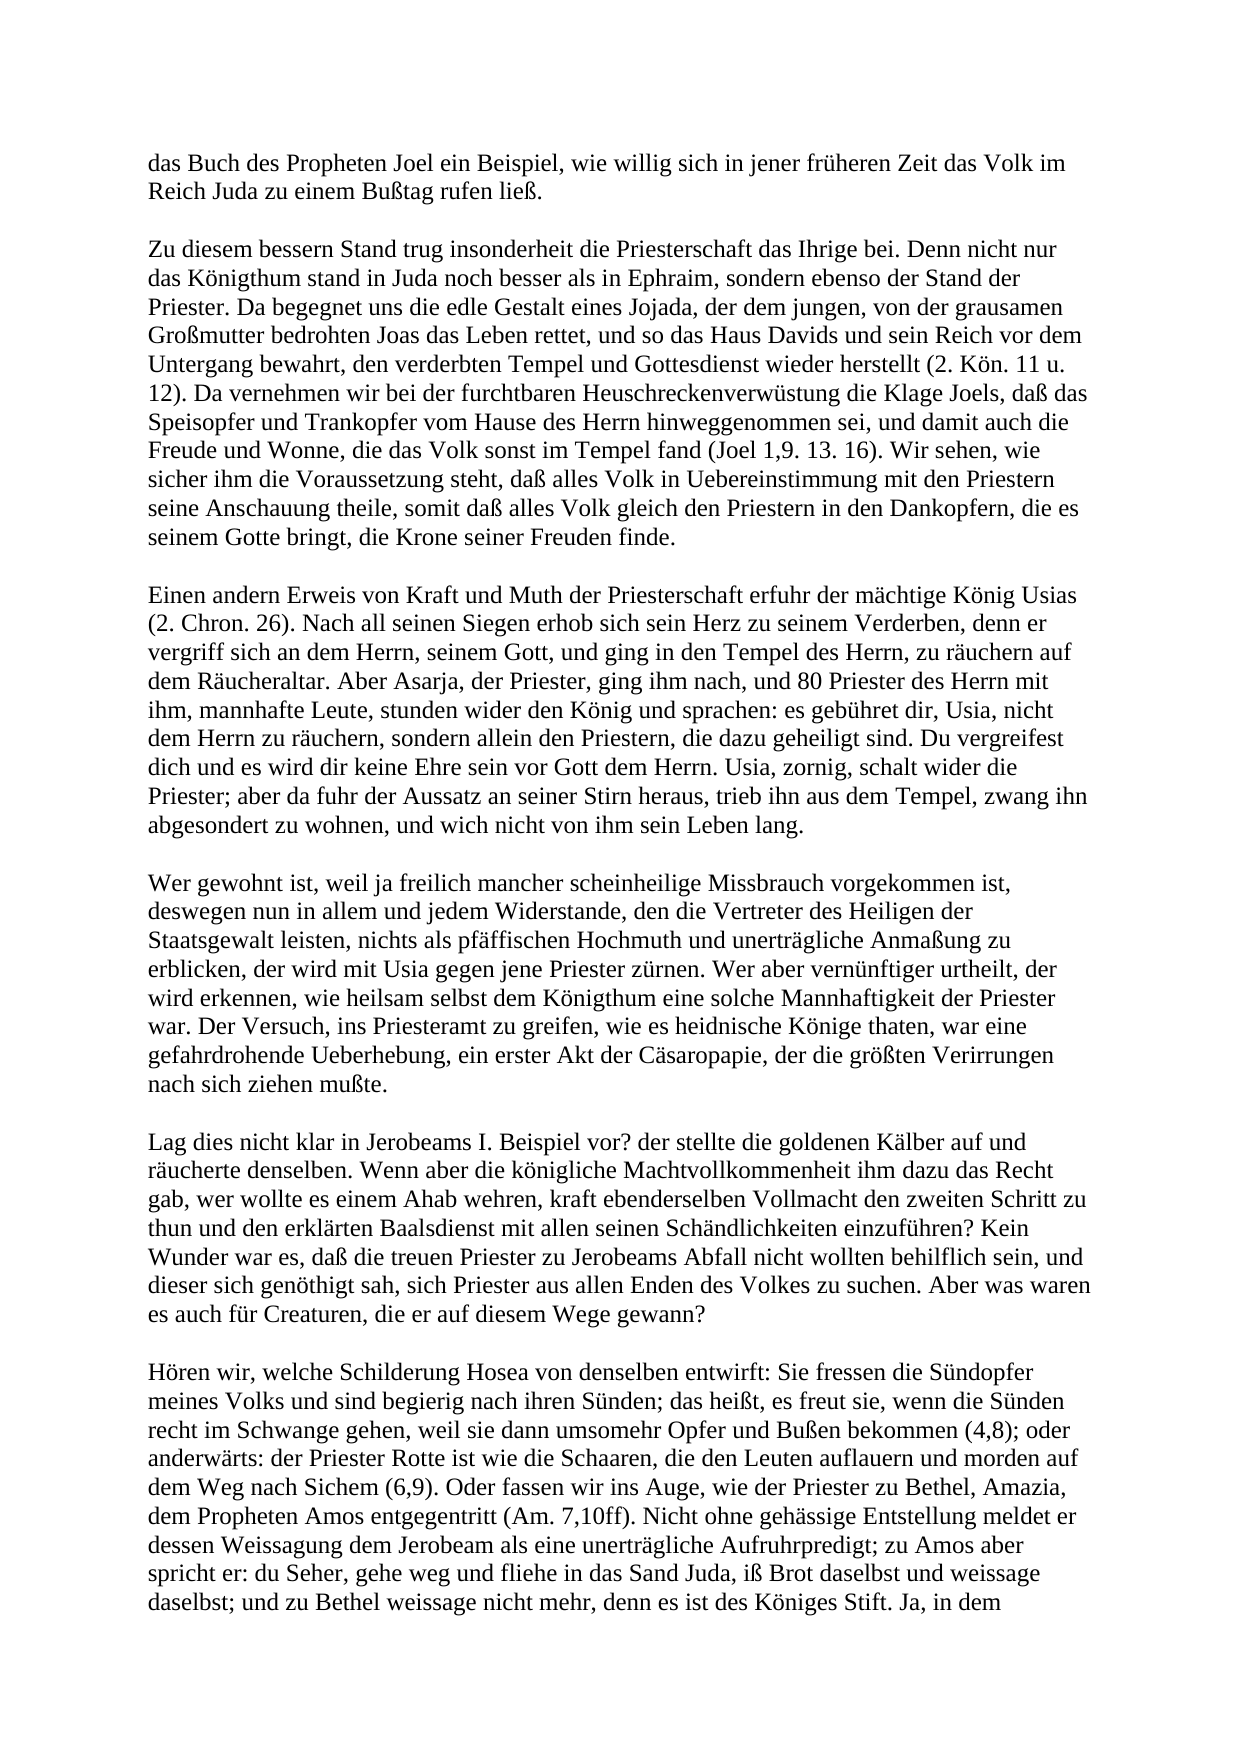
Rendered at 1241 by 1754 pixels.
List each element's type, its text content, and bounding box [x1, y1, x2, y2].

text Zu diesem bessern Stand trug insonderheit die Priesterschaft das Ihrige bei. Denn nicht nur das Königthum stand in Juda noch besser als in Ephraim, sondern ebenso der Stand der Priester. Da begegnet uns die edle Gestalt eines Jojada, der dem jungen, von der grausamen Großmutter bedrohten Joas das Leben rettet, und so das Haus Davids und sein Reich vor dem Untergang bewahrt, den verderbten Tempel und Gottesdienst wieder herstellt (2. Kön. 11 u. 12). Da vernehmen wir bei der furchtbaren Heuschreckenverwüstung die Klage Joels, daß das Speisopfer und Trankopfer vom Hause des Herrn hinweggenommen sei, und damit auch die Freude und Wonne, die das Volk sonst im Tempel fand (Joel 1,9. 13. 16). Wir sehen, wie sicher ihm die Voraussetzung steht, daß alles Volk in Uebereinstimmung mit den Priestern seine Anschauung theile, somit daß alles Volk gleich den Priestern in den Dankopfern, die es seinem Gotte bringt, die Krone seiner Freuden finde. [148, 234, 1093, 551]
text Wer gewohnt ist, weil ja freilich mancher scheinheilige Missbrauch vorgekommen ist, deswegen nun in allem und jedem Widerstande, den die Vertreter des Heiligen der Staatsgewalt leisten, nichts als pfäffischen Hochmuth und unerträgliche Anmaßung zu erblicken, der wird mit Usia gegen jene Priester zürnen. Wer aber vernünftiger urtheilt, der wird erkennen, wie heilsam selbst dem Königthum eine solche Mannhaftigkeit der Priester war. Der Versuch, ins Priesteramt zu greifen, wie es heidnische Könige thaten, war eine gefahrdrohende Ueberhebung, ein erster Akt der Cäsaropapie, der die größten Verirrungen nach sich ziehen mußte. [148, 868, 1093, 1098]
text Lag dies nicht klar in Jerobeams I. Beispiel vor? der stellte die goldenen Kälber auf und räucherte denselben. Wenn aber die königliche Machtvollkommenheit ihm dazu das Recht gab, wer wollte es einem Ahab wehren, kraft ebenderselben Vollmacht den zweiten Schritt zu thun und den erklärten Baalsdienst mit allen seinen Schändlichkeiten einzuführen? Kein Wunder war es, daß die treuen Priester zu Jerobeams Abfall nicht wollten behilflich sein, und dieser sich genöthigt sah, sich Priester aus allen Enden des Volkes zu suchen. Aber was waren es auch für Creaturen, die er auf diesem Wege gewann? [148, 1127, 1093, 1328]
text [148, 148, 1093, 205]
text Einen andern Erweis von Kraft und Muth der Priesterschaft erfuhr der mächtige König Usias (2. Chron. 26). Nach all seinen Siegen erhob sich sein Herz zu seinem Verderben, denn er vergriff sich an dem Herrn, seinem Gott, und ging in den Tempel des Herrn, zu räuchern auf dem Räucheraltar. Aber Asarja, der Priester, ging ihm nach, und 80 Priester des Herrn mit ihm, mannhafte Leute, stunden wider den König und sprachen: es gebühret dir, Usia, nicht dem Herrn zu räuchern, sondern allein den Priestern, die dazu geheiligt sind. Du vergreifest dich und es wird dir keine Ehre sein vor Gott dem Herrn. Usia, zornig, schalt wider die Priester; aber da fuhr der Aussatz an seiner Stirn heraus, trieb ihn aus dem Tempel, zwang ihn abgesondert zu wohnen, und wich nicht von ihm sein Leben lang. [148, 580, 1093, 838]
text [148, 1357, 1093, 1616]
